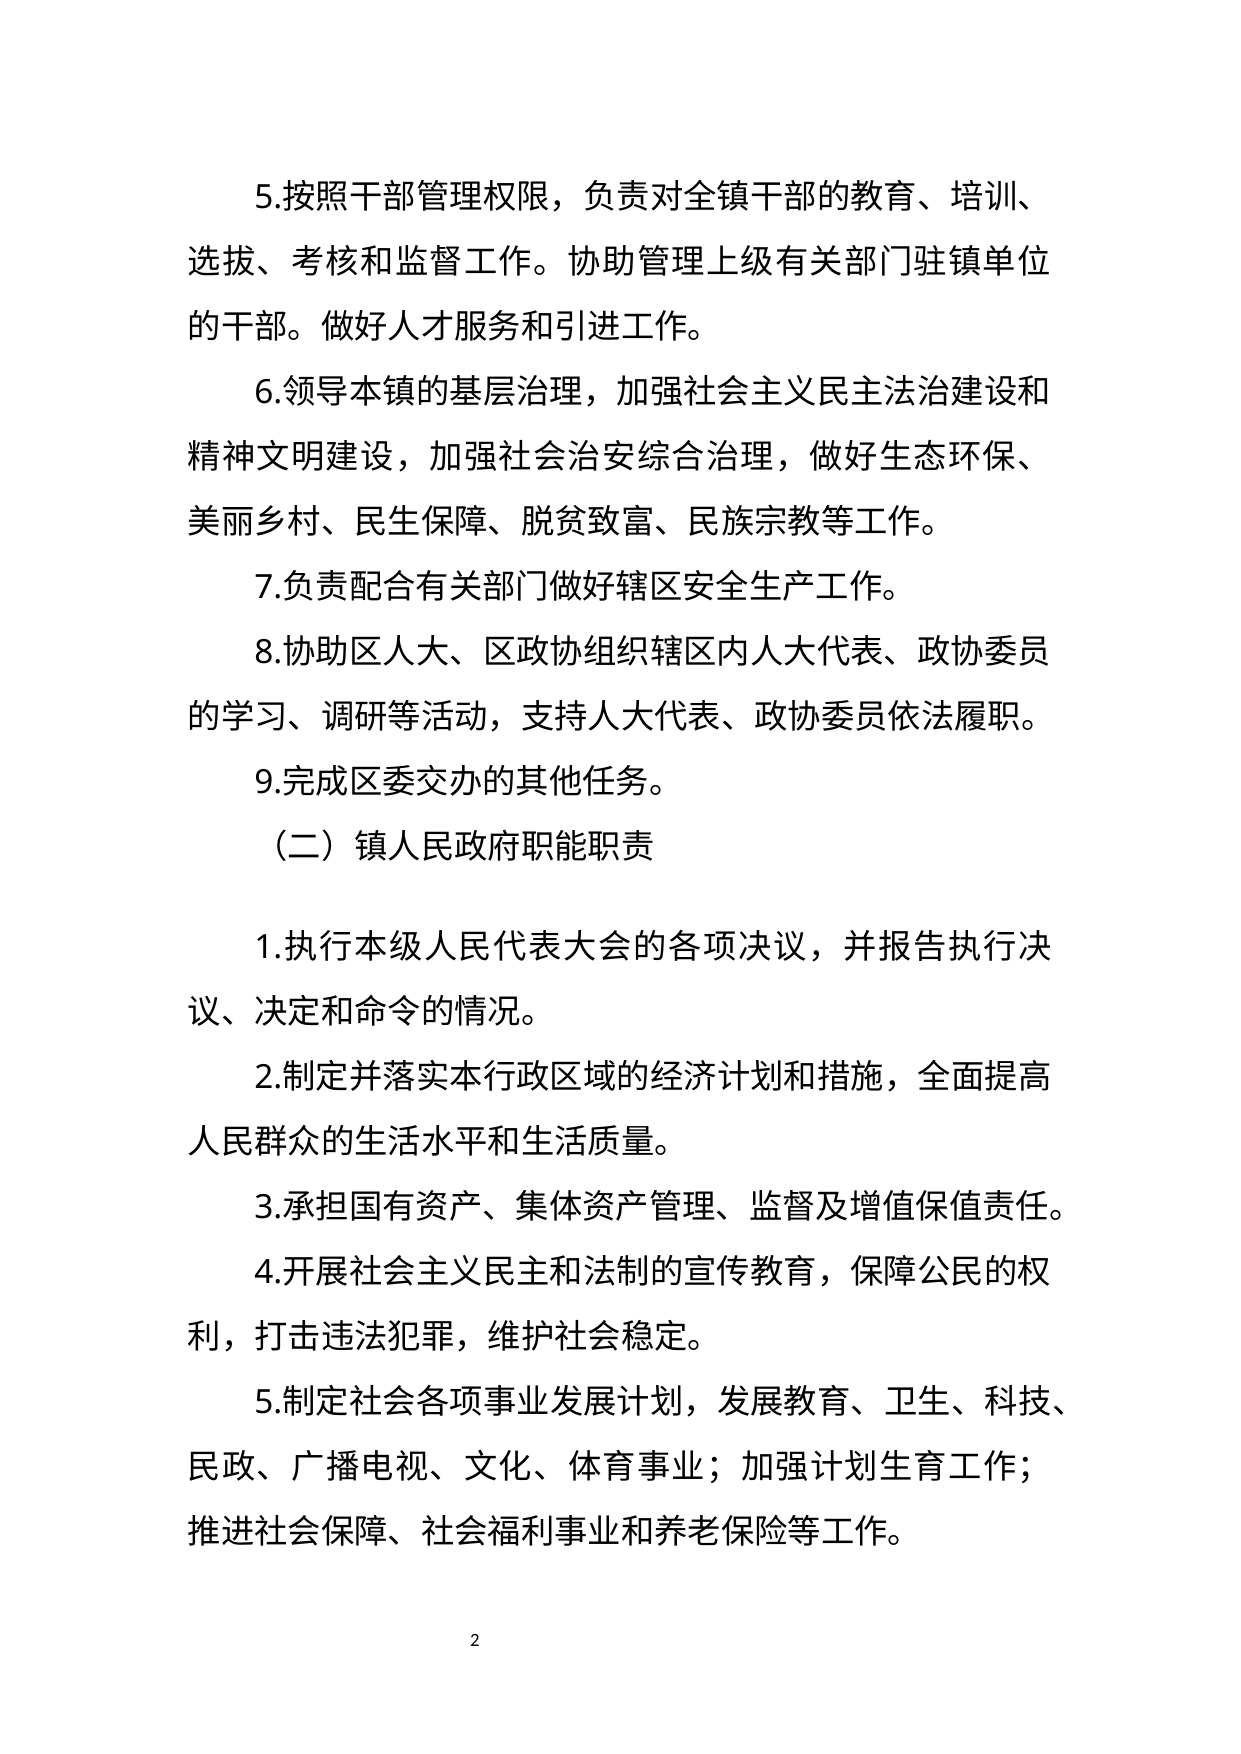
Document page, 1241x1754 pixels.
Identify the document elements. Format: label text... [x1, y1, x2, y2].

text 2.制定并落实本行政区域的经济计划和措施，全面提高人民群众的生活水平和生活质量。 [187, 1042, 1053, 1172]
text 1.执行本级人民代表大会的各项决议，并报告执行决议、决定和命令的情况。 [187, 912, 1053, 1042]
text 7.负责配合有关部门做好辖区安全生产工作。 [187, 552, 1053, 617]
text 5.按照干部管理权限，负责对全镇干部的教育、培训、选拔、考核和监督工作。协助管理上级有关部门驻镇单位的干部。做好人才服务和引进工作。 [187, 162, 1053, 357]
text 3.承担国有资产、集体资产管理、监督及增值保值责任。 [187, 1172, 1053, 1237]
text 6.领导本镇的基层治理，加强社会主义民主法治建设和精神文明建设，加强社会治安综合治理，做好生态环保、美丽乡村、民生保障、脱贫致富、民族宗教等工作。 [187, 357, 1053, 552]
subtitle （二）镇人民政府职能职责 [187, 812, 1053, 877]
text 5.制定社会各项事业发展计划，发展教育、卫生、科技、民政、广播电视、文化、体育事业；加强计划生育工作；推进社会保障、社会福利事业和养老保险等工作。 [187, 1367, 1053, 1562]
text 8.协助区人大、区政协组织辖区内人大代表、政协委员的学习、调研等活动，支持人大代表、政协委员依法履职。 [187, 617, 1053, 747]
text 4.开展社会主义民主和法制的宣传教育，保障公民的权利，打击违法犯罪，维护社会稳定。 [187, 1237, 1053, 1367]
text 9.完成区委交办的其他任务。 [187, 747, 1053, 812]
